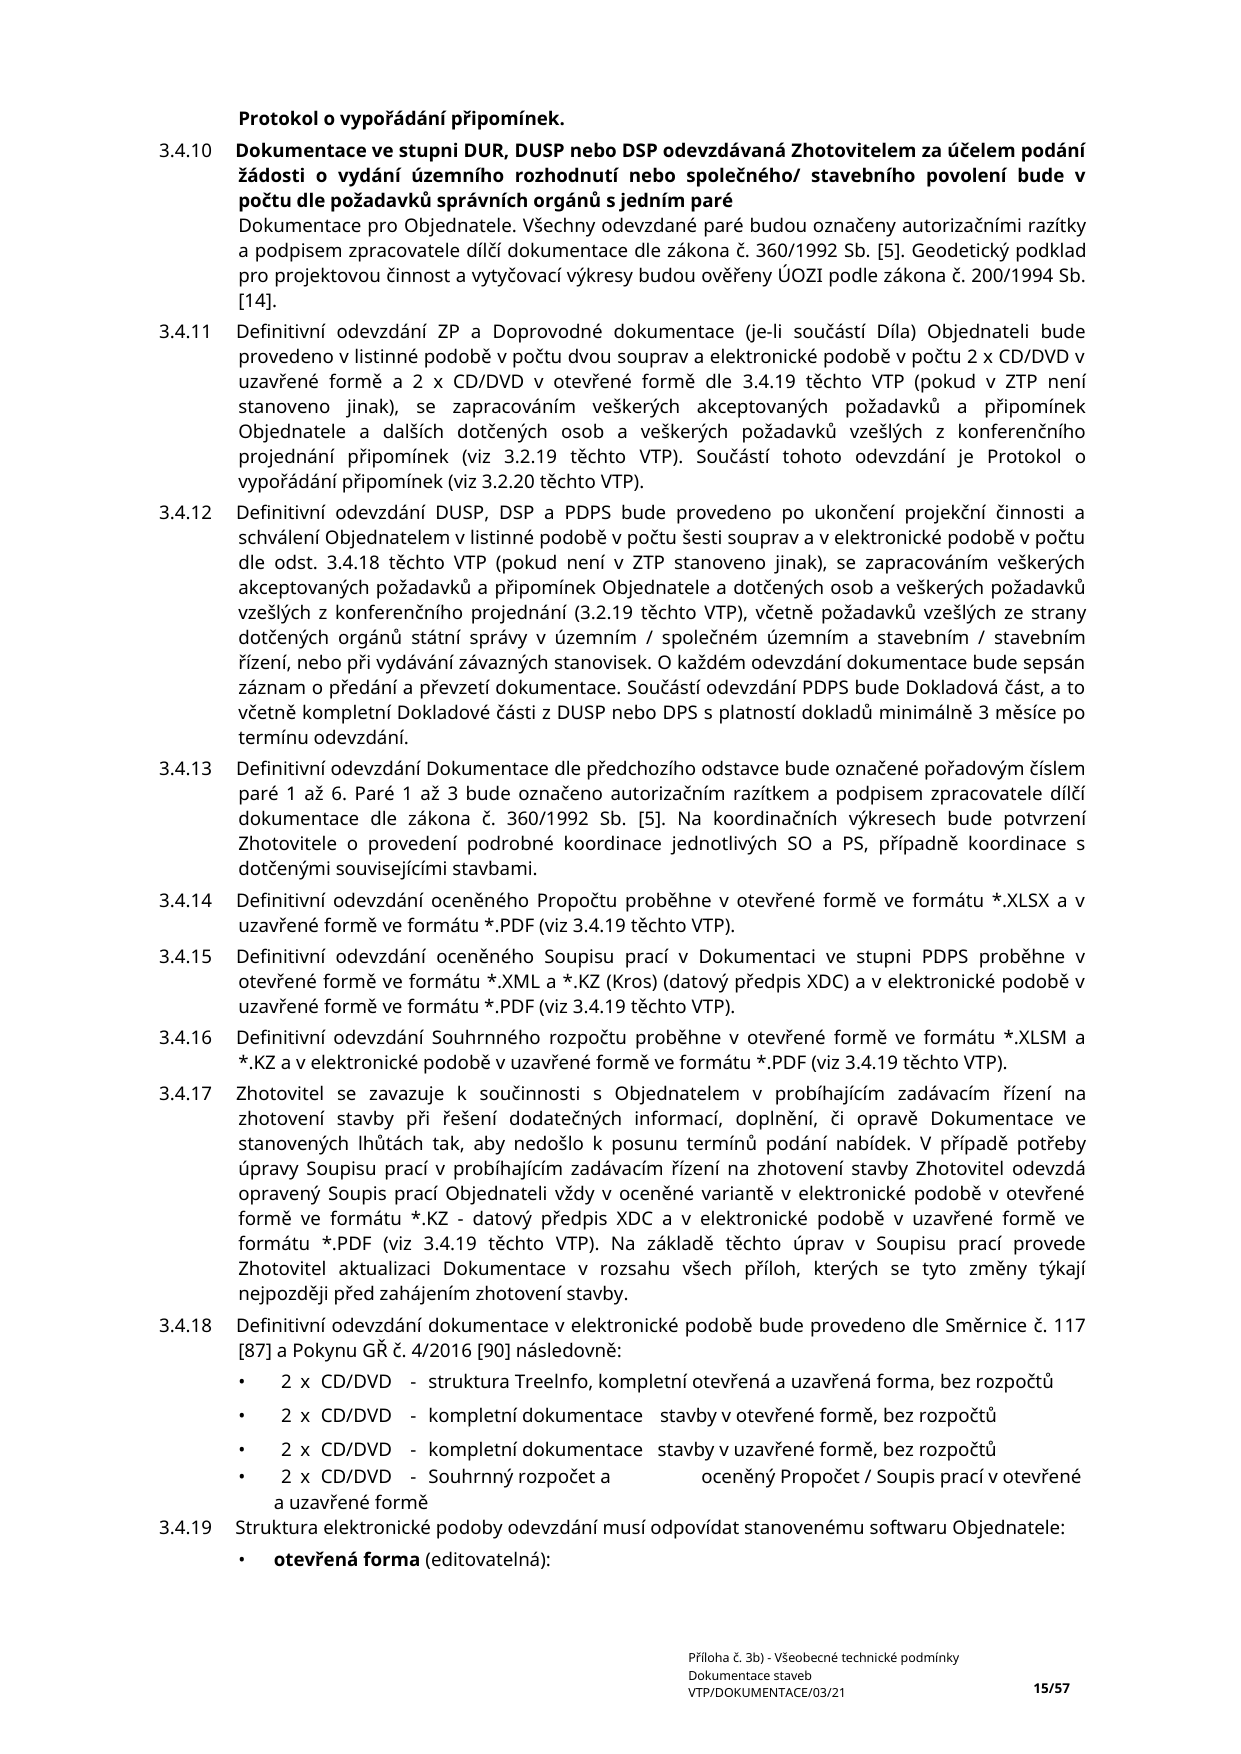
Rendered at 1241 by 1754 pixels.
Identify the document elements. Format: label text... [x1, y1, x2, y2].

list Definitivní odevzdání oceněného Propočtu proběhne v otevřené formě ve formátu *.XLSX a v uzavřené formě ve formátu *.PDF (viz 3.4.19 těchto VTP). [159, 887, 1087, 937]
list Definitivní odevzdání Dokumentace dle předchozího odstavce bude označené pořadovým číslem paré 1 až 6. Paré 1 až 3 bude označeno autorizačním razítkem a podpisem zpracovatele dílčí dokumentace dle zákona č. 360/1992 Sb. [5]. Na koordinačních výkresech bude potvrzení Zhotovitele o provedení podrobné koordinace jednotlivých SO a PS, případně koordinace s dotčenými souvisejícími stavbami. [159, 756, 1087, 881]
list Struktura elektronické podoby odevzdání musí odpovídat stanovenému softwaru Objednatele: [159, 1515, 1087, 1540]
list Definitivní odevzdání ZP a Doprovodné dokumentace (je-li součástí Díla) Objednateli bude provedeno v listinné podobě v počtu dvou souprav a elektronické podobě v počtu 2 x CD/DVD v uzavřené formě a 2 x CD/DVD v otevřené formě dle 3.4.19 těchto VTP (pokud v ZTP není stanoveno jinak), se zapracováním veškerých akceptovaných požadavků a připomínek Objednatele a dalších dotčených osob a veškerých požadavků vzešlých z konferenčního projednání připomínek (viz 3.2.19 těchto VTP). Součástí tohoto odevzdání je Protokol o vypořádání připomínek (viz 3.2.20 těchto VTP). [159, 318, 1087, 493]
list Definitivní odevzdání DUSP, DSP a PDPS bude provedeno po ukončení projekční činnosti a schválení Objednatelem v listinné podobě v počtu šesti souprav a v elektronické podobě v počtu dle odst. 3.4.18 těchto VTP (pokud není v ZTP stanoveno jinak), se zapracováním veškerých akceptovaných požadavků a připomínek Objednatele a dotčených osob a veškerých požadavků vzešlých z konferenčního projednání (3.2.19 těchto VTP), včetně požadavků vzešlých ze strany dotčených orgánů státní správy v územním / společném územním a stavebním / stavebním řízení, nebo při vydávání závazných stanovisek. O každém odevzdání dokumentace bude sepsán záznam o předání a převzetí dokumentace. Součástí odevzdání PDPS bude Dokladová část, a to včetně kompletní Dokladové části z DUSP nebo DPS s platností dokladů minimálně 3 měsíce po termínu odevzdání. [159, 499, 1087, 749]
list otevřená forma (editovatelná): [238, 1540, 1087, 1573]
list Definitivní odevzdání dokumentace v elektronické podobě bude provedeno dle Směrnice č. 117 [87] a Pokynu GŘ č. 4/2016 [90] následovně: [159, 1312, 1087, 1362]
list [159, 106, 1087, 131]
text a uzavřené formě [273, 1489, 1087, 1515]
list 2 x CD/DVD - Souhrnný rozpočet a oceněný Propočet / Soupis prací v otevřené [238, 1463, 1087, 1489]
list Dokumentace ve stupni DUR, DUSP nebo DSP odevzdávaná Zhotovitelem za účelem podání žádosti o vydání územního rozhodnutí nebo společného/ stavebního povolení bude v počtu dle požadavků správních orgánů s jedním paré [159, 137, 1087, 212]
list 2 x CD/DVD - struktura Treelnfo, kompletní otevřená a uzavřená forma, bez rozpočtů [238, 1362, 1087, 1396]
text Dokumentace pro Objednatele. Všechny odevzdané paré budou označeny autorizačními razítky a podpisem zpracovatele dílčí dokumentace dle zákona č. 360/1992 Sb. [5]. Geodetický podklad pro projektovou činnost a vytyčovací výkresy budou ověřeny ÚOZI podle zákona č. 200/1994 Sb. [14]. [238, 212, 1087, 312]
list 2 x CD/DVD - kompletní dokumentace stavby v uzavřené formě, bez rozpočtů [238, 1429, 1087, 1463]
list Definitivní odevzdání oceněného Soupisu prací v Dokumentaci ve stupni PDPS proběhne v otevřené formě ve formátu *.XML a *.KZ (Kros) (datový předpis XDC) a v elektronické podobě v uzavřené formě ve formátu *.PDF (viz 3.4.19 těchto VTP). [159, 943, 1087, 1018]
list Definitivní odevzdání Souhrnného rozpočtu proběhne v otevřené formě ve formátu *.XLSM a *.KZ a v elektronické podobě v uzavřené formě ve formátu *.PDF (viz 3.4.19 těchto VTP). [159, 1024, 1087, 1074]
list 2 x CD/DVD - kompletní dokumentace stavby v otevřené formě, bez rozpočtů [238, 1396, 1087, 1429]
list Zhotovitel se zavazuje k součinnosti s Objednatelem v probíhajícím zadávacím řízení na zhotovení stavby při řešení dodatečných informací, doplnění, či opravě Dokumentace ve stanovených lhůtách tak, aby nedošlo k posunu termínů podání nabídek. V případě potřeby úpravy Soupisu prací v probíhajícím zadávacím řízení na zhotovení stavby Zhotovitel odevzdá opravený Soupis prací Objednateli vždy v oceněné variantě v elektronické podobě v otevřené formě ve formátu *.KZ - datový předpis XDC a v elektronické podobě v uzavřené formě ve formátu *.PDF (viz 3.4.19 těchto VTP). Na základě těchto úprav v Soupisu prací provede Zhotovitel aktualizaci Dokumentace v rozsahu všech příloh, kterých se tyto změny týkají nejpozději před zahájením zhotovení stavby. [159, 1081, 1087, 1306]
